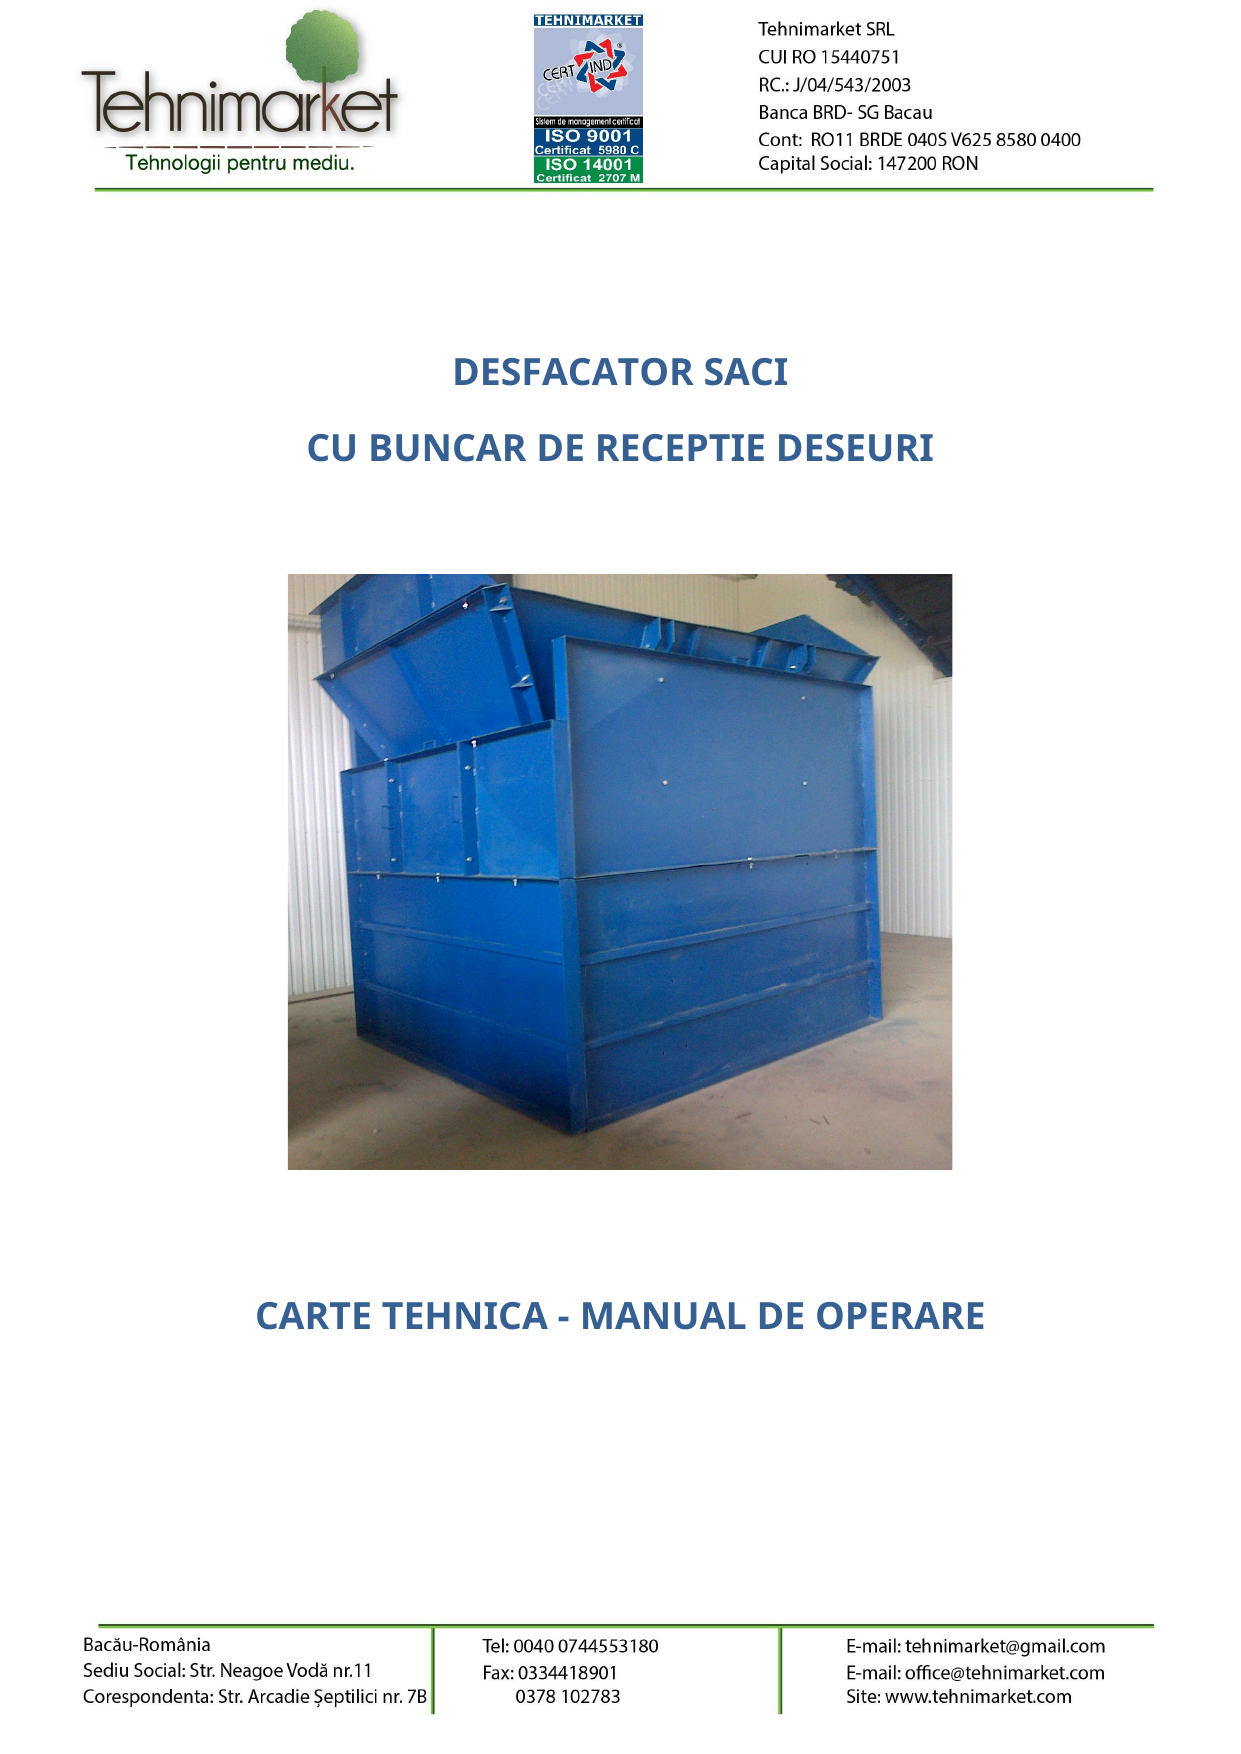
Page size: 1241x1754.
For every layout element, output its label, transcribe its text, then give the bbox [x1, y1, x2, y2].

picture [75, 1621, 1164, 1719]
text CARTE TEHNICA - MANUAL DE OPERARE [75, 1289, 1165, 1341]
text DESFACATOR SACI [75, 345, 1165, 396]
picture [287, 574, 953, 1170]
text CU BUNCAR DE RECEPTIE DESEURI [75, 421, 1165, 472]
picture [75, 0, 1166, 197]
